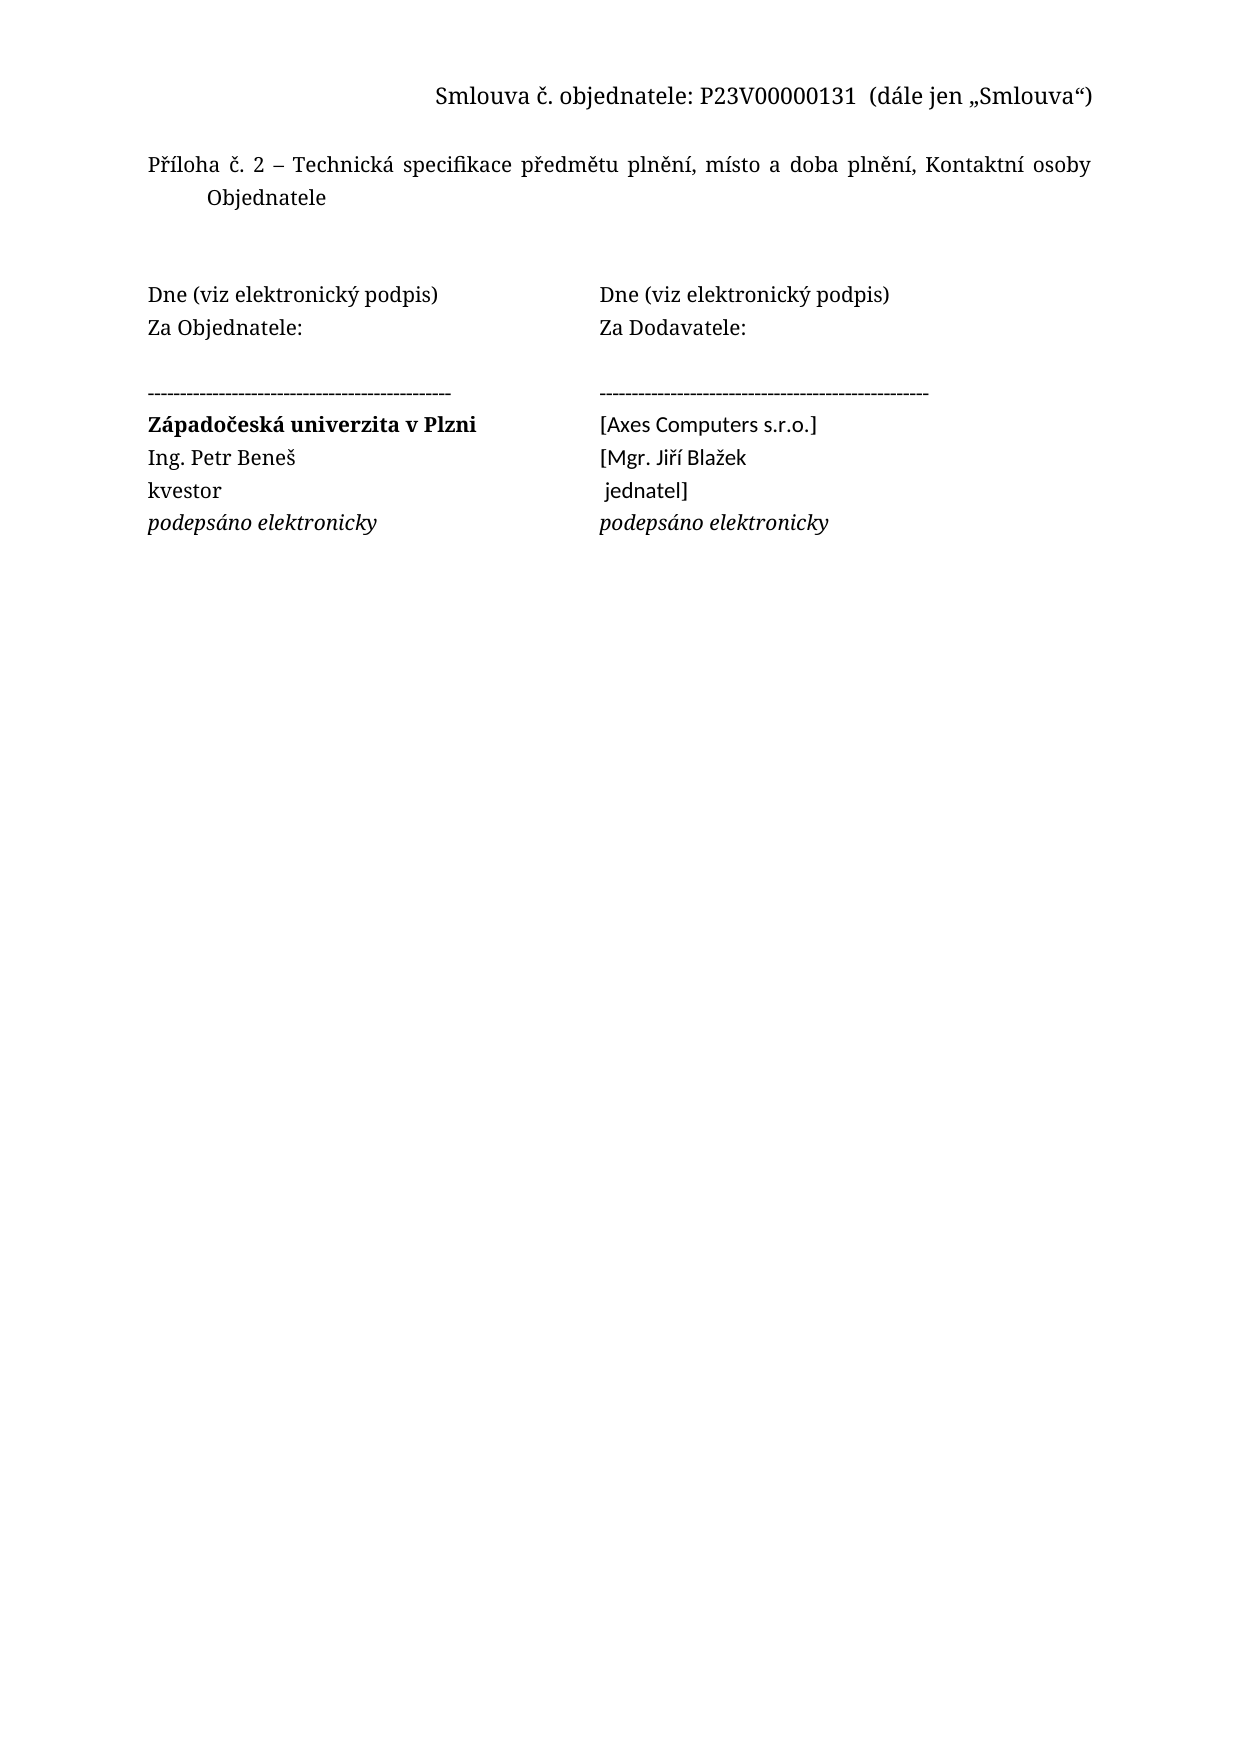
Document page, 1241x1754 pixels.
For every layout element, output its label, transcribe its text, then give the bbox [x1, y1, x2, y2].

text Příloha č. 2 – Technická specifikace předmětu plnění, místo a doba plnění, Kontaktní osoby Objednatele [148, 150, 1093, 211]
table_header Dne (viz elektronický podpis) Za Objednatele: ----------------------------------------------- Západočeská univerzita v Plzni Ing. Petr Beneš kvestor podepsáno elektronicky [136, 280, 588, 541]
table_header Dne (viz elektronický podpis) Za Dodavatele: --------------------------------------------------- [Axes Computers s.r.o.] [Mgr. Jiří Blažek jednatel] podepsáno elektronicky [588, 280, 1040, 541]
